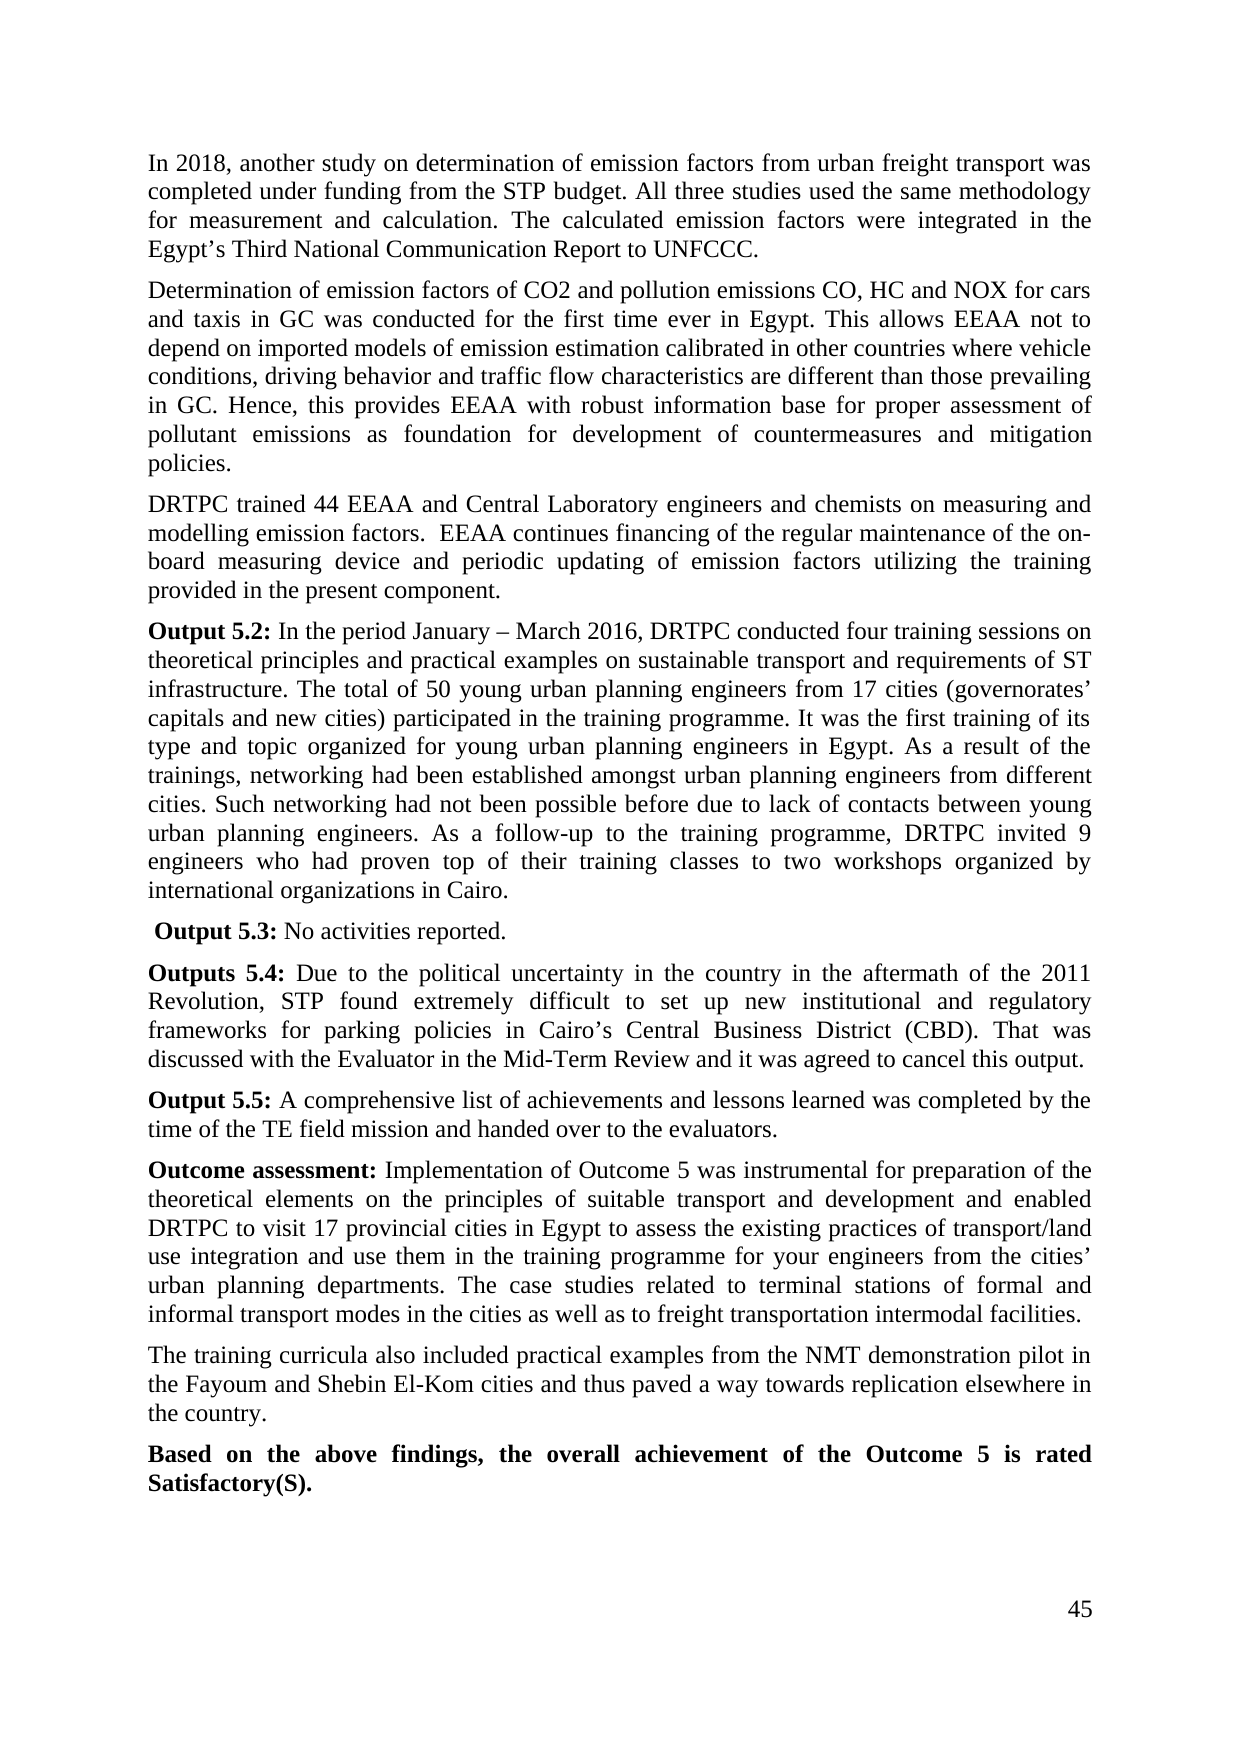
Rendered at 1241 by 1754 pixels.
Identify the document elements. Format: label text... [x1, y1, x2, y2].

text Outputs 5.4: Due to the political uncertainty in the country in the aftermath of the 2011 Revolution, STP found extremely difficult to set up new institutional and regulatory frameworks for parking policies in Cairo’s Central Business District (CBD). That was discussed with the Evaluator in the Mid-Term Review and it was agreed to cancel this output. [148, 958, 1093, 1073]
text Output 5.3: No activities reported. [148, 916, 1093, 945]
text Output 5.2: In the period January – March 2016, DRTPC conducted four training sessions on theoretical principles and practical examples on sustainable transport and requirements of ST infrastructure. The total of 50 young urban planning engineers from 17 cities (governorates’ capitals and new cities) participated in the training programme. It was the first training of its type and topic organized for young urban planning engineers in Egypt. As a result of the trainings, networking had been established amongst urban planning engineers from different cities. Such networking had not been possible before due to lack of contacts between young urban planning engineers. As a follow-up to the training programme, DRTPC invited 9 engineers who had proven top of their training classes to two workshops organized by international organizations in Cairo. [148, 616, 1093, 904]
text Determination of emission factors of CO2 and pollution emissions CO, HC and NOX for cars and taxis in GC was conducted for the first time ever in Egypt. This allows EEAA not to depend on imported models of emission estimation calibrated in other countries where vehicle conditions, driving behavior and traffic flow characteristics are different than those prevailing in GC. Hence, this provides EEAA with robust information base for proper assessment of pollutant emissions as foundation for development of countermeasures and mitigation policies. [148, 275, 1093, 476]
text Outcome assessment: Implementation of Outcome 5 was instrumental for preparation of the theoretical elements on the principles of suitable transport and development and enabled DRTPC to visit 17 provincial cities in Egypt to assess the existing practices of transport/land use integration and use them in the training programme for your engineers from the cities’ urban planning departments. The case studies related to terminal stations of formal and informal transport modes in the cities as well as to freight transportation intermodal facilities. [148, 1155, 1093, 1328]
text DRTPC trained 44 EEAA and Central Laboratory engineers and chemists on measuring and modelling emission factors. EEAA continues financing of the regular maintenance of the on-board measuring device and periodic updating of emission factors utilizing the training provided in the present component. [148, 489, 1093, 604]
text Output 5.5: A comprehensive list of achievements and lessons learned was completed by the time of the TE field mission and handed over to the evaluators. [148, 1085, 1093, 1143]
text In 2018, another study on determination of emission factors from urban freight transport was completed under funding from the STP budget. All three studies used the same methodology for measurement and calculation. The calculated emission factors were integrated in the Egypt’s Third National Communication Report to UNFCCC. [148, 148, 1093, 263]
text The training curricula also included practical examples from the NMT demonstration pilot in the Fayoum and Shebin El-Kom cities and thus paved a way towards replication elsewhere in the country. [148, 1340, 1093, 1426]
text Based on the above findings, the overall achievement of the Outcome 5 is rated Satisfactory(S). [148, 1439, 1093, 1496]
